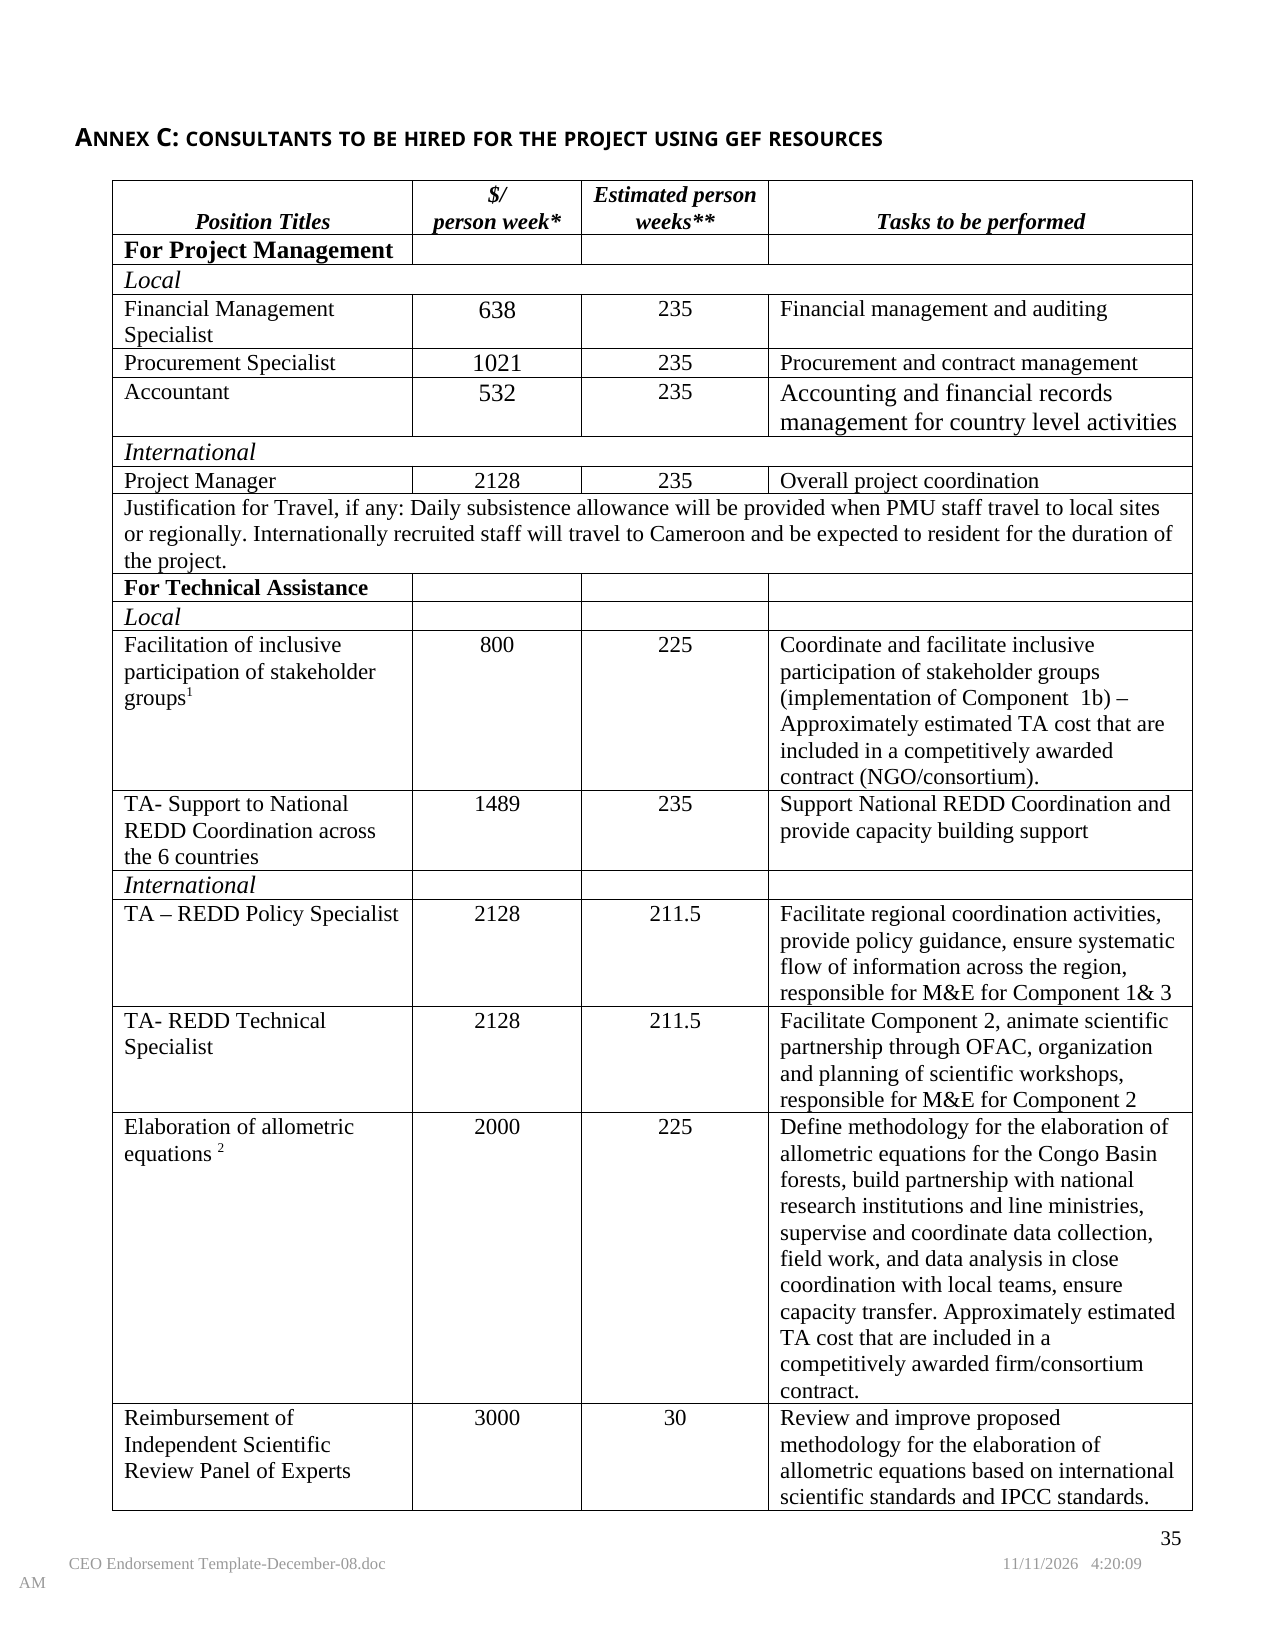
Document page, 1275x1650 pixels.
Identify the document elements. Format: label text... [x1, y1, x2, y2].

table_cell Local [113, 265, 1192, 294]
table_cell Procurement Specialist [113, 349, 412, 377]
table_cell Local [113, 602, 412, 630]
table_cell TA- Support to National REDD Coordination across the 6 countries [113, 791, 412, 869]
table_cell [413, 602, 581, 630]
table_header Tasks to be performed [769, 181, 1192, 234]
table_cell 211.5 [582, 900, 768, 1006]
table_cell 3000 [413, 1404, 581, 1510]
table_cell 2128 [413, 467, 581, 493]
table_cell TA – REDD Policy Specialist [113, 900, 412, 1006]
table_cell 800 [413, 631, 581, 789]
table_cell Review and improve proposed methodology for the elaboration of allometric equations based on international scientific standards and IPCC standards. [769, 1404, 1192, 1510]
table_header Position Titles [113, 181, 412, 234]
table_cell Accountant [113, 378, 412, 436]
table_cell TA- REDD Technical Specialist [113, 1007, 412, 1112]
table_cell 235 [582, 467, 768, 493]
table_cell Accounting and financial records management for country level activities [769, 378, 1192, 436]
table_cell [413, 235, 581, 264]
table_cell 1489 [413, 791, 581, 869]
table_header Estimated person weeks** [582, 181, 768, 234]
table_cell [582, 871, 768, 899]
table_cell Reimbursement of Independent Scientific Review Panel of Experts [113, 1404, 412, 1510]
table_cell Support National REDD Coordination and provide capacity building support [769, 791, 1192, 869]
table_cell 1021 [413, 349, 581, 377]
table_cell 2000 [413, 1113, 581, 1403]
table_cell [413, 574, 581, 601]
table_cell 225 [582, 631, 768, 789]
table_cell Financial management and auditing [769, 295, 1192, 347]
table_cell 235 [582, 349, 768, 377]
table_cell Financial Management Specialist [113, 295, 412, 347]
table_cell Justification for Travel, if any: Daily subsistence allowance will be provided when PMU staff travel to local sites or regionally. Internationally recruited staff will travel to Cameroon and be expected to resident for the duration of the project. [113, 494, 1192, 573]
table_cell [769, 871, 1192, 899]
table_cell [413, 871, 581, 899]
table_cell For Technical Assistance [113, 574, 412, 601]
table_cell [769, 602, 1192, 630]
table_cell 235 [582, 295, 768, 347]
table_cell Facilitate regional coordination activities, provide policy guidance, ensure systematic flow of information across the region, responsible for M&E for Component 1& 3 [769, 900, 1192, 1006]
table_cell Define methodology for the elaboration of allometric equations for the Congo Basin forests, build partnership with national research institutions and line ministries, supervise and coordinate data collection, field work, and data analysis in close coordination with local teams, ensure capacity transfer. Approximately estimated TA cost that are included in a competitively awarded firm/consortium contract. [769, 1113, 1192, 1403]
table_cell 2128 [413, 1007, 581, 1112]
table_cell 235 [582, 791, 768, 869]
table_cell Coordinate and facilitate inclusive participation of stakeholder groups (implementation of Component 1b) – Approximately estimated TA cost that are included in a competitively awarded contract (NGO/consortium). [769, 631, 1192, 789]
table_cell [582, 602, 768, 630]
table_cell [769, 235, 1192, 264]
table_cell For Project Management [113, 235, 412, 264]
table_cell Facilitation of inclusive participation of stakeholder groups1 [113, 631, 412, 789]
table_cell International [113, 437, 1192, 466]
table_cell Project Manager [113, 467, 412, 493]
table_cell Elaboration of allometric equations 2 [113, 1113, 412, 1403]
table_cell 211.5 [582, 1007, 768, 1112]
table_cell 30 [582, 1404, 768, 1510]
table_cell [582, 235, 768, 264]
table_cell 235 [582, 378, 768, 436]
table_cell [582, 574, 768, 601]
table_cell 2128 [413, 900, 581, 1006]
table_cell Overall project coordination [769, 467, 1192, 493]
table_cell [769, 574, 1192, 601]
table_cell International [113, 871, 412, 899]
table_cell 225 [582, 1113, 768, 1403]
table_cell 532 [413, 378, 581, 436]
table_header $/ person week* [413, 181, 581, 234]
table_cell 638 [413, 295, 581, 347]
table_cell Facilitate Component 2, animate scientific partnership through OFAC, organization and planning of scientific workshops, responsible for M&E for Component 2 [769, 1007, 1192, 1112]
table_cell Procurement and contract management [769, 349, 1192, 377]
text Annex c: consultants to be hired for the project using gef resources [75, 120, 1181, 154]
